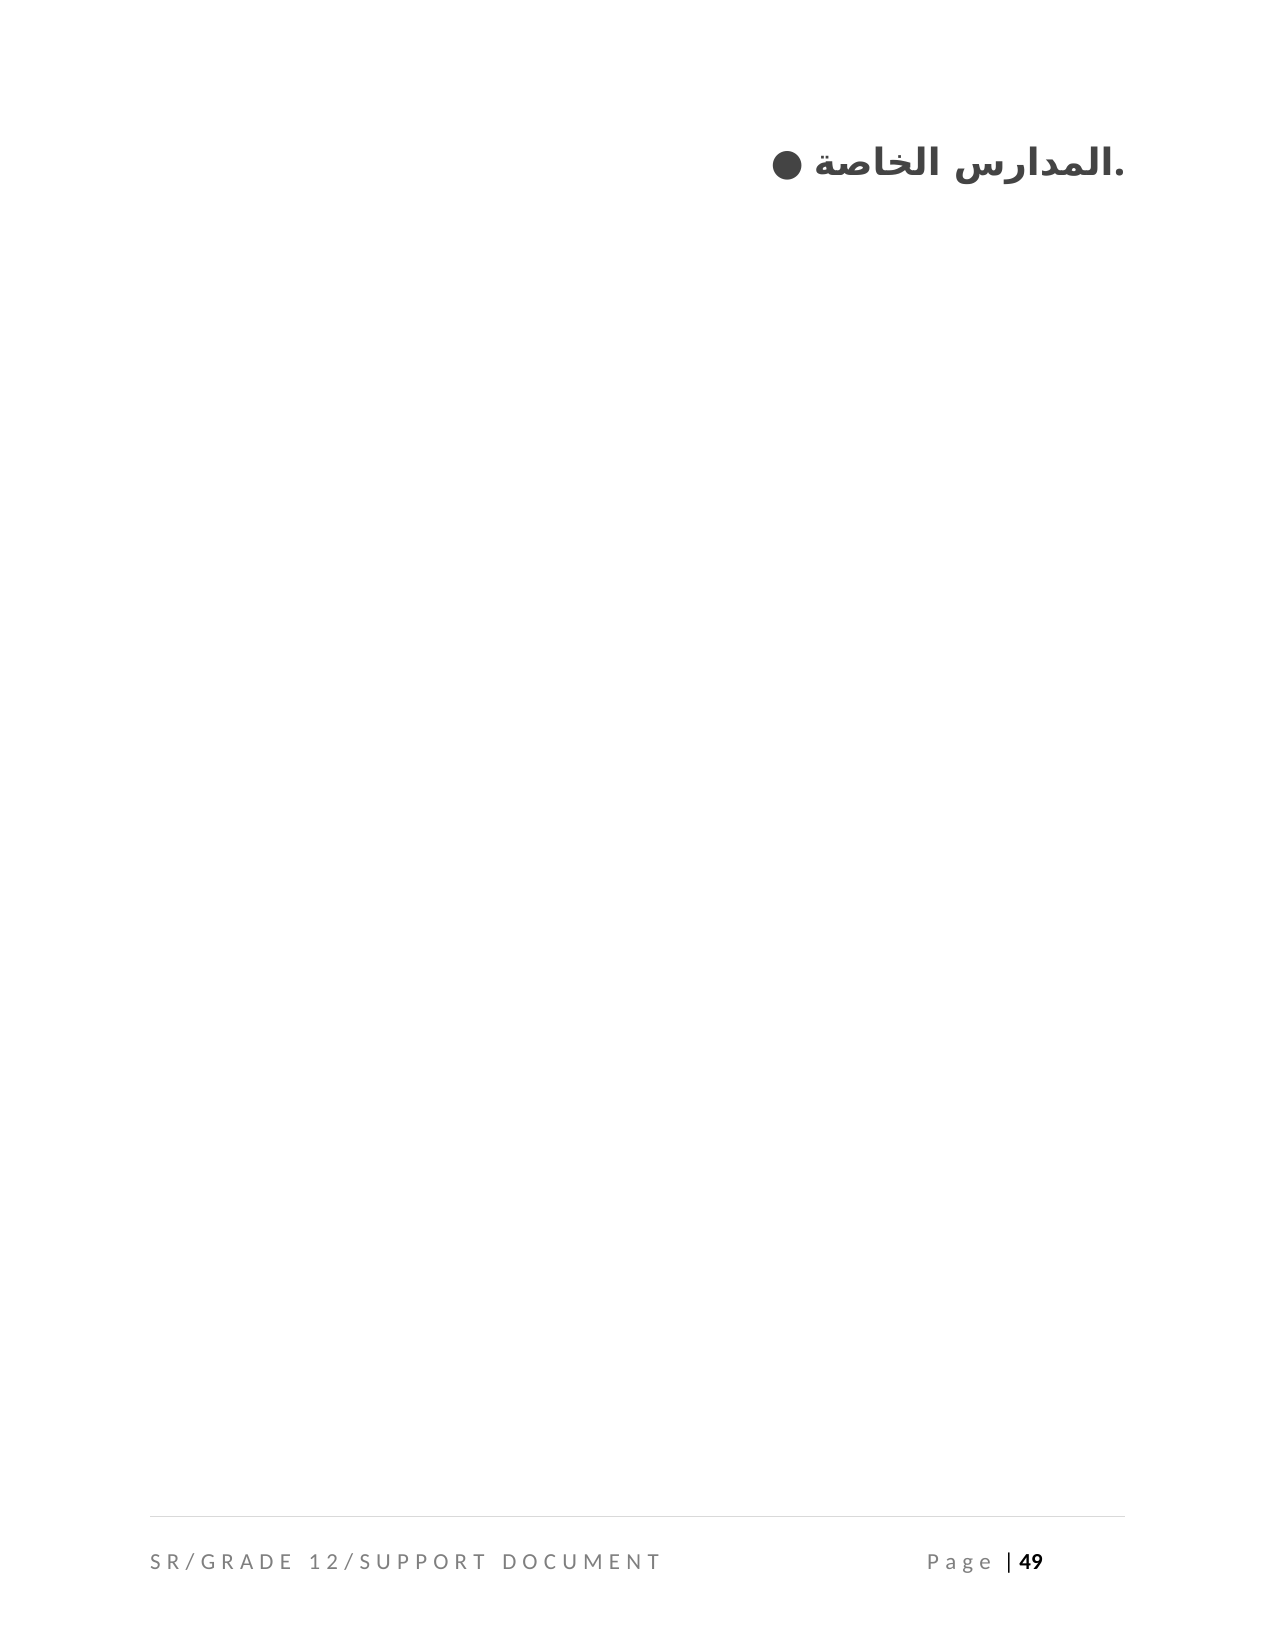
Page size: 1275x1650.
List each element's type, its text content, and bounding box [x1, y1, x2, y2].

text ● المدارس الخاصة. [150, 131, 1125, 188]
